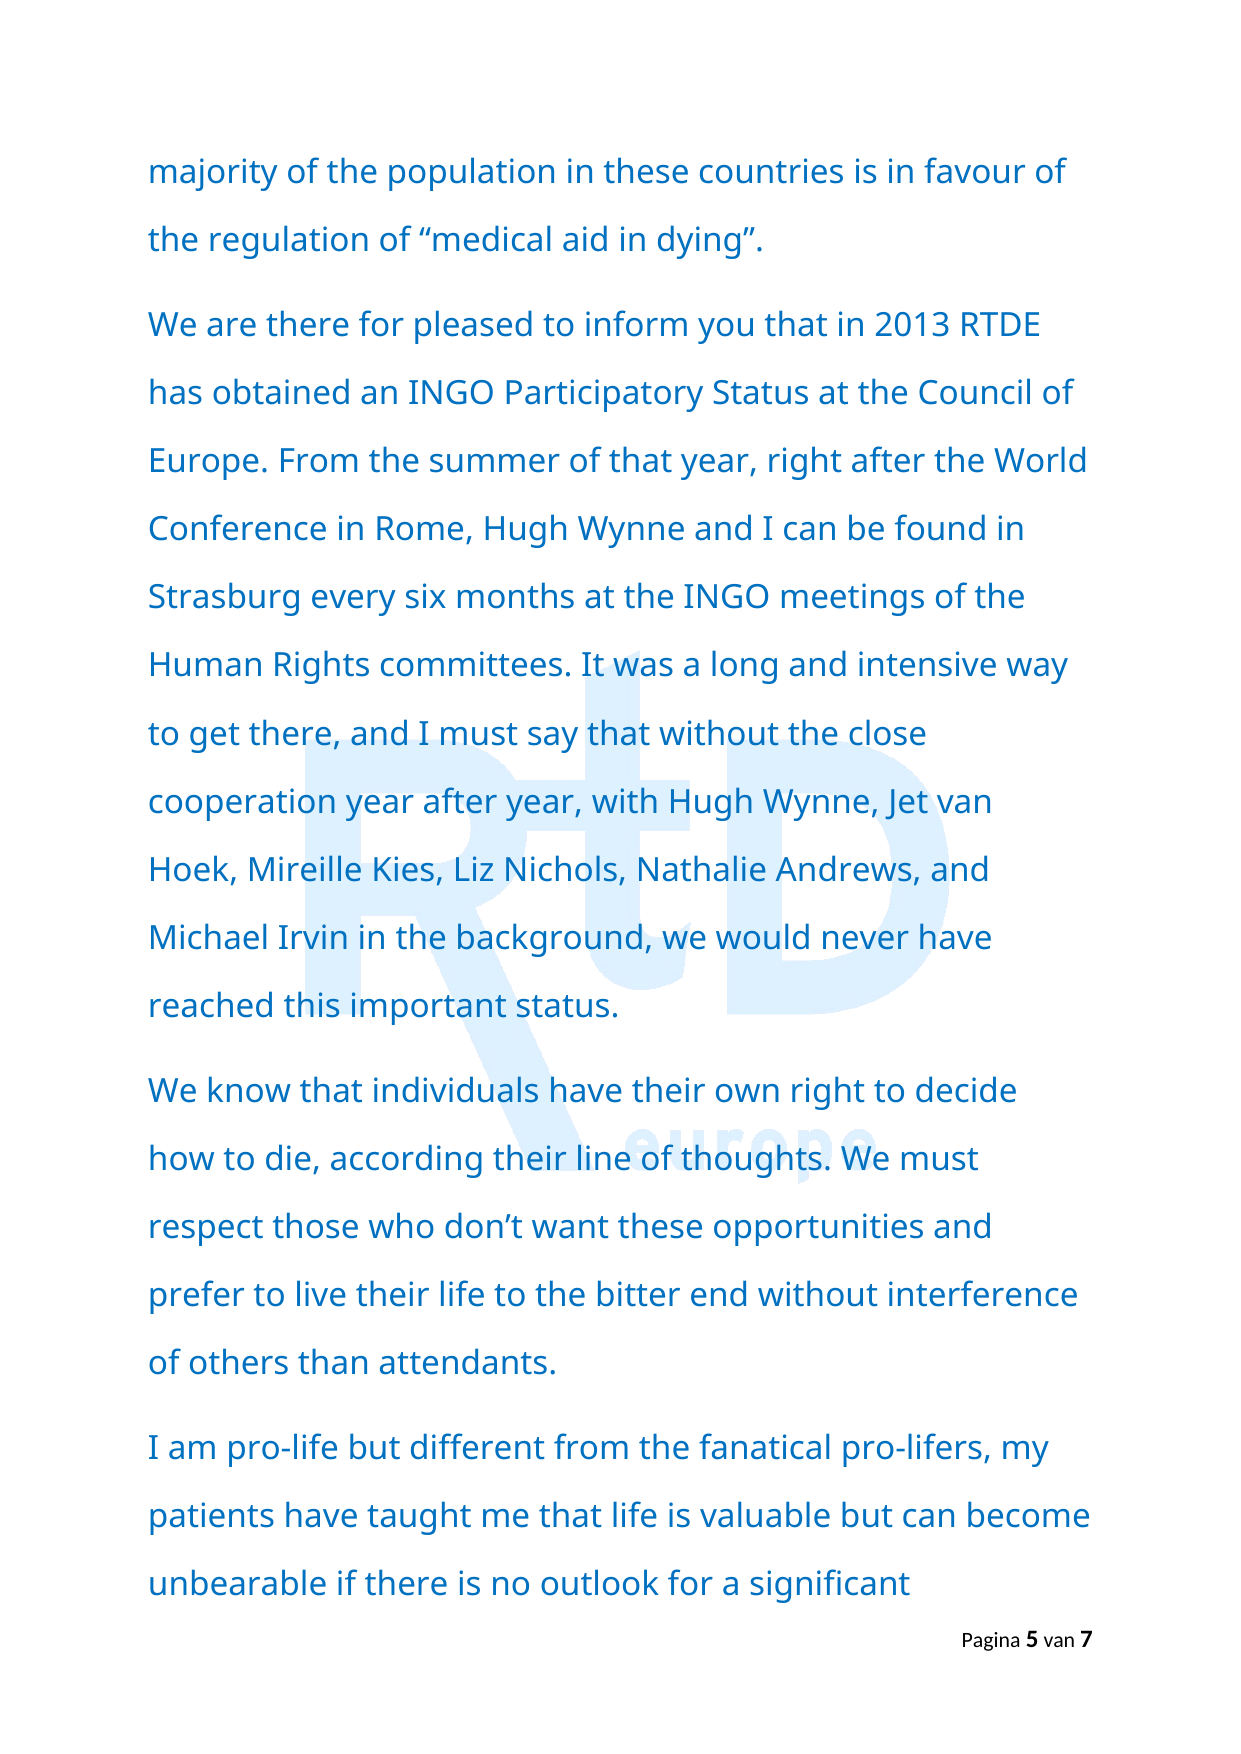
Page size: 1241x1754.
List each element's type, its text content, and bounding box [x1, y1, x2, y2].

subtitle We know that individuals have their own right to decide how to die, according their line of thoughts. We must respect those who don’t want these opportunities and prefer to live their life to the bitter end without interference of others than attendants. [148, 1067, 1093, 1384]
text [148, 148, 1093, 261]
text We are there for pleased to inform you that in 2013 RTDE has obtained an INGO Participatory Status at the Council of Europe. From the summer of that year, right after the World Conference in Rome, Hugh Wynne and I can be found in Strasburg every six months at the INGO meetings of the Human Rights committees. It was a long and intensive way to get there, and I must say that without the close cooperation year after year, with Hugh Wynne, Jet van Hoek, Mireille Kies, Liz Nichols, Nathalie Andrews, and Michael Irvin in the background, we would never have reached this important status. [148, 301, 1093, 1027]
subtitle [148, 1424, 1093, 1606]
